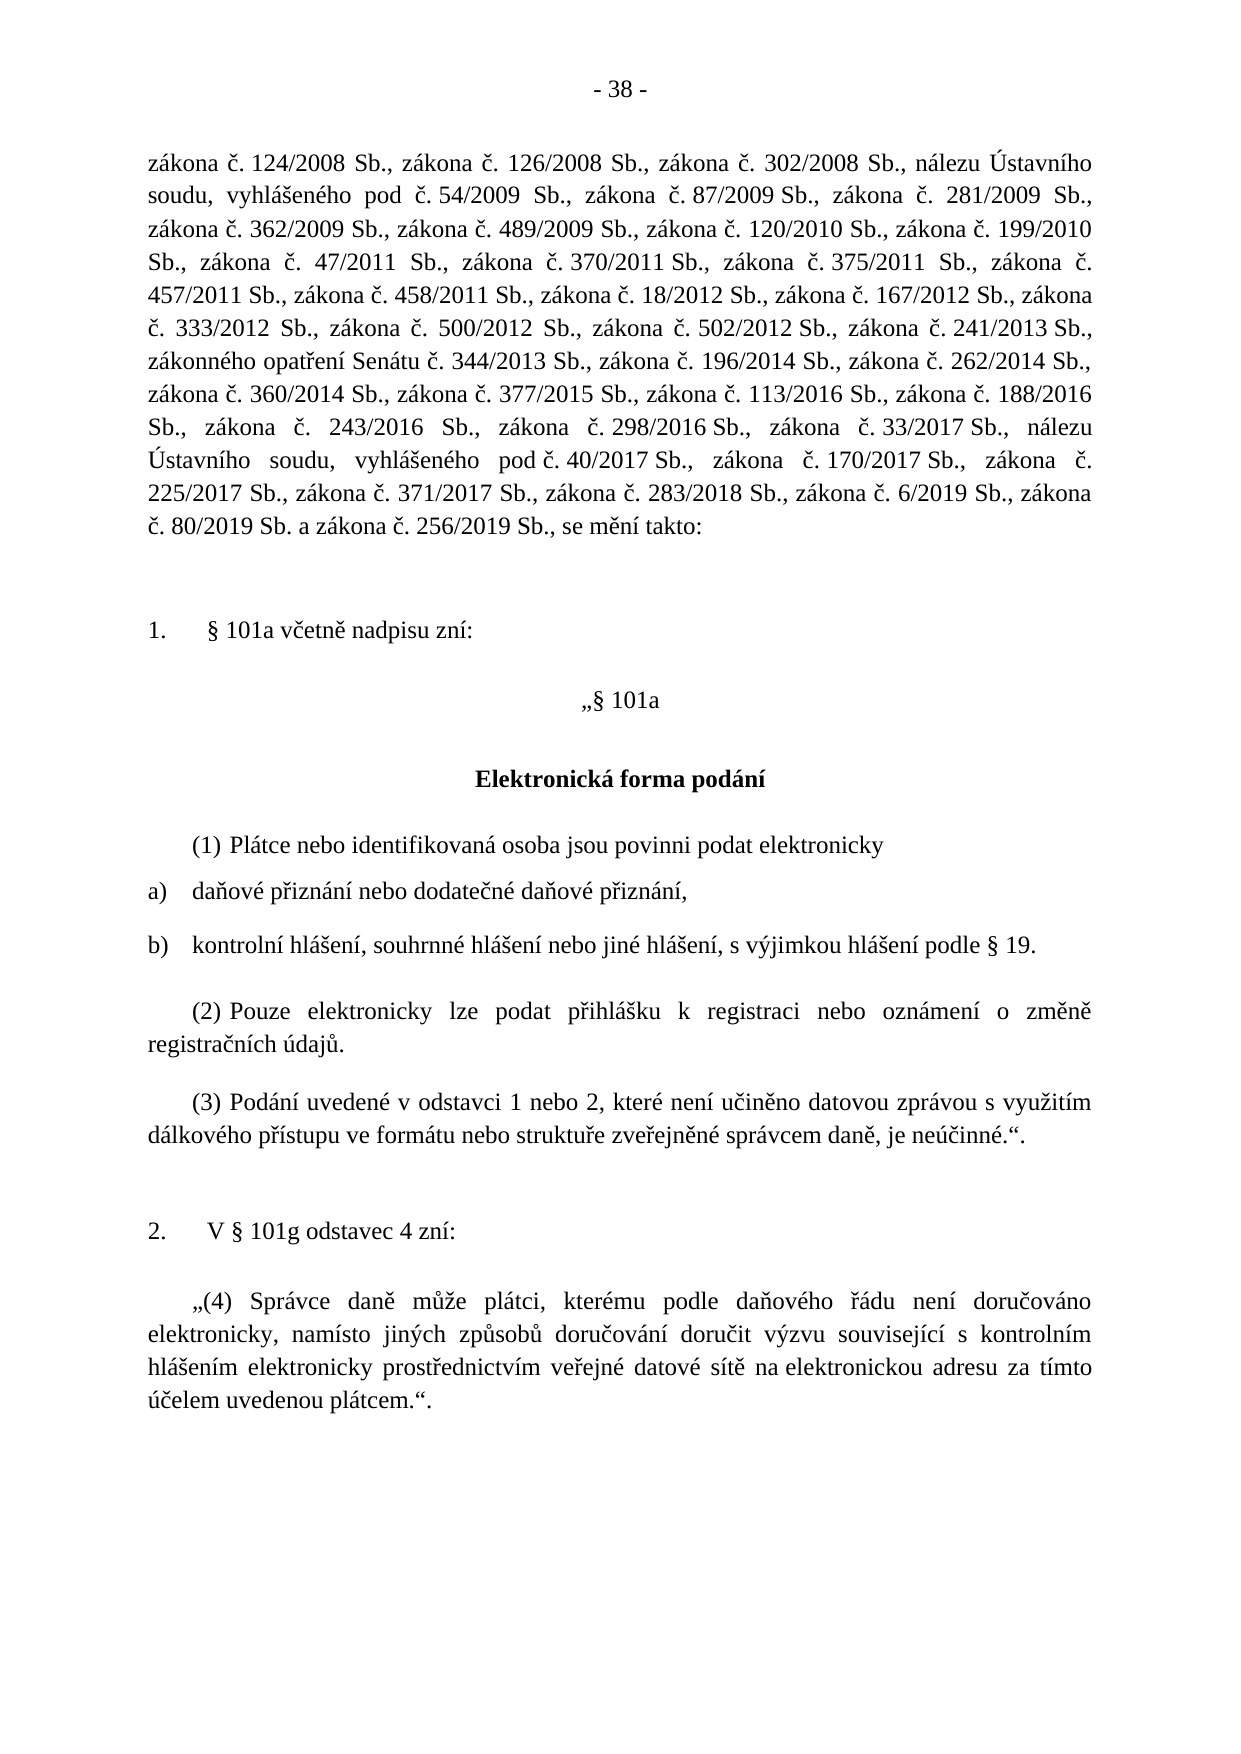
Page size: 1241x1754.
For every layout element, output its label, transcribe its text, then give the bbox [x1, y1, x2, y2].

text „§ 101a [148, 685, 1093, 714]
text Elektronická forma podání [148, 764, 1093, 793]
text Pouze elektronicky lze podat přihlášku k registraci nebo oznámení o změně registračních údajů. [148, 996, 1093, 1058]
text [148, 148, 1093, 539]
text kontrolní hlášení, souhrnné hlášení nebo jiné hlášení, s výjimkou hlášení podle § 19. [148, 930, 1093, 958]
list § 101a včetně nadpisu zní: [148, 615, 1093, 643]
text Podání uvedené v odstavci 1 nebo 2, které není učiněno datovou zprávou s využitím dálkového přístupu ve formátu nebo struktuře zveřejněné správcem daně, je neúčinné.“. [148, 1087, 1093, 1149]
text daňové přiznání nebo dodatečné daňové přiznání, [148, 876, 1093, 905]
list Plátce nebo identifikovaná osoba jsou povinni podat elektronicky [148, 830, 1093, 859]
text „(4) Správce daně může plátci, kterému podle daňového řádu není doručováno elektronicky, namísto jiných způsobů doručování doručit výzvu související s kontrolním hlášením elektronicky prostřednictvím veřejné datové sítě na elektronickou adresu za tímto účelem uvedenou plátcem.“. [148, 1286, 1093, 1414]
text V § 101g odstavec 4 zní: [148, 1216, 1093, 1244]
